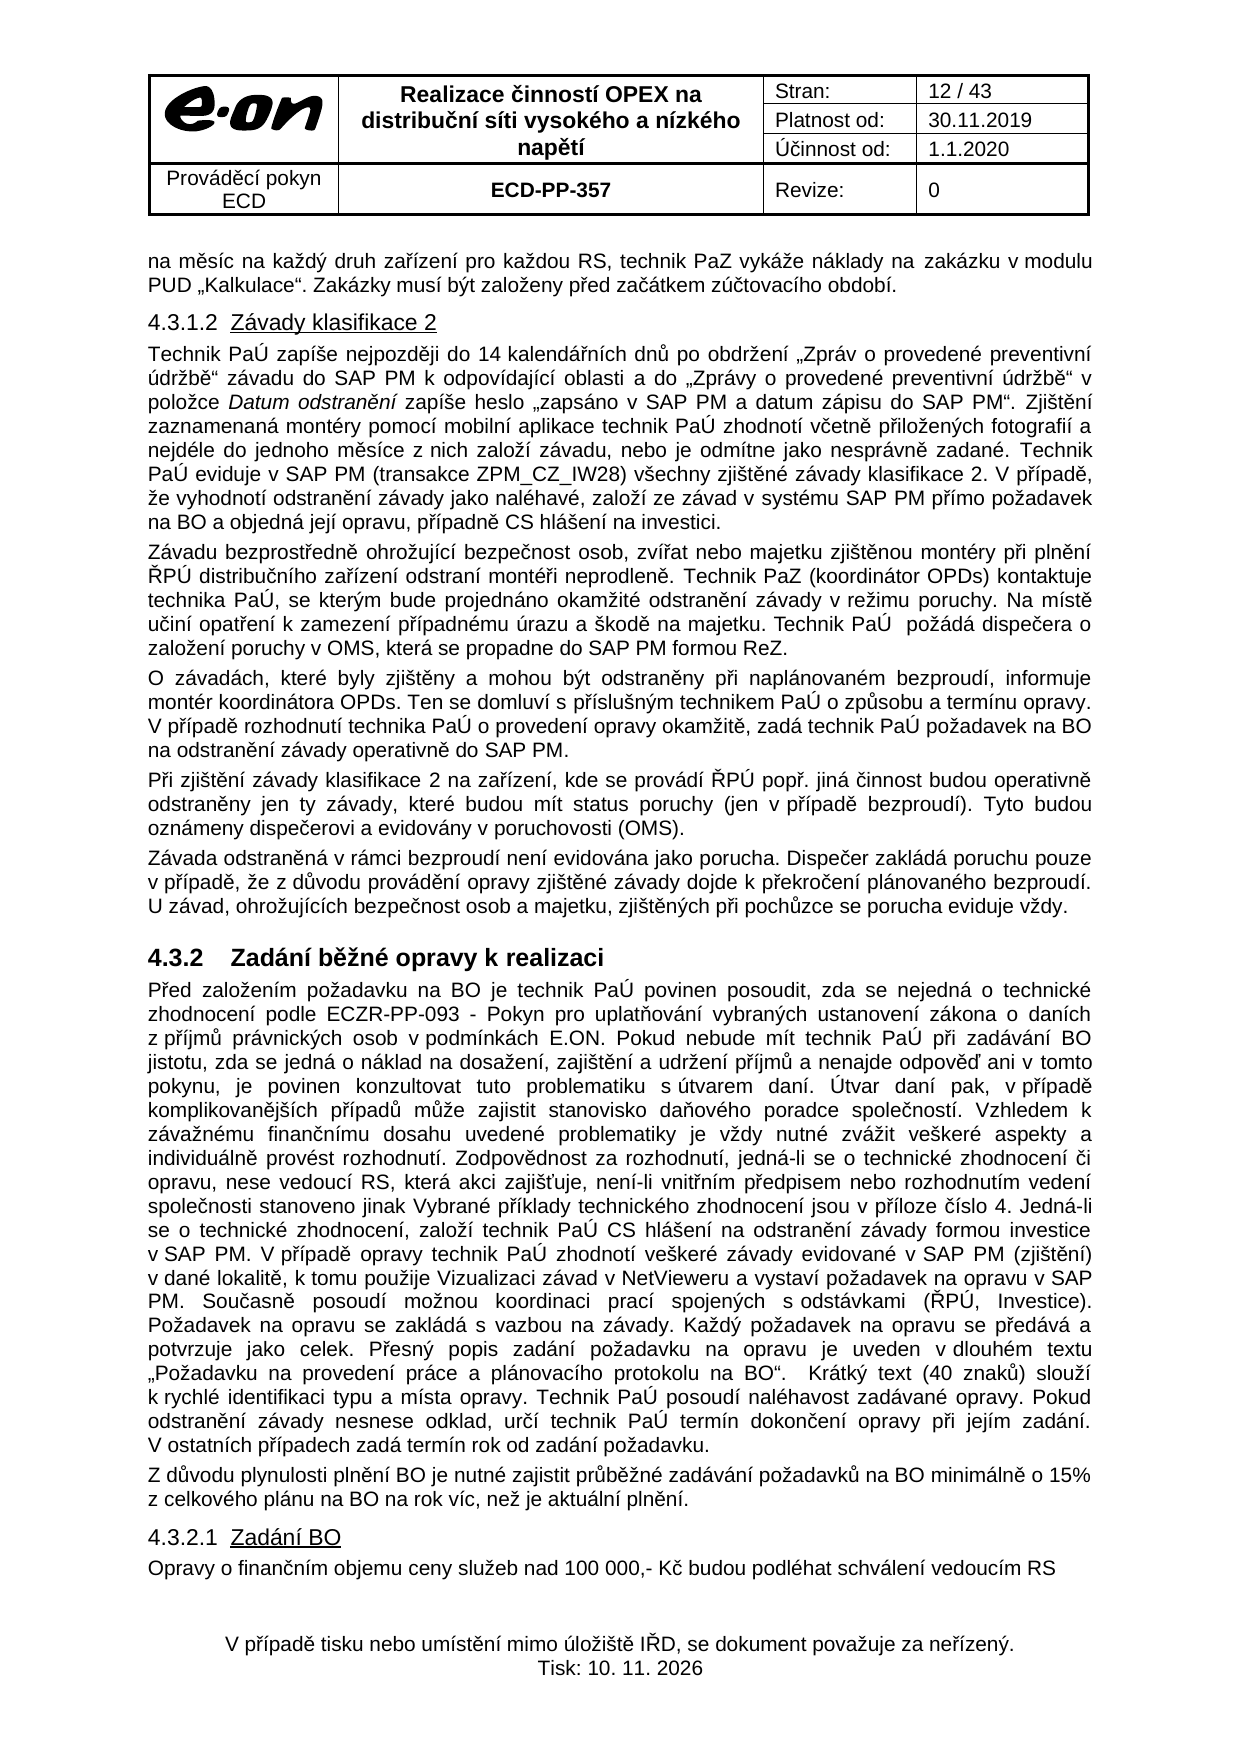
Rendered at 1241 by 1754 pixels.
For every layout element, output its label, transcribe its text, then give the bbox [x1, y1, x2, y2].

subtitle Závady klasifikace 2 [148, 309, 1092, 336]
text Při zjištění závady klasifikace 2 na zařízení, kde se provádí ŘPÚ popř. jiná činnost budou operativně odstraněny jen ty závady, které budou mít status poruchy (jen v případě bezproudí). Tyto budou oznámeny dispečerovi a evidovány v poruchovosti (OMS). [148, 768, 1092, 840]
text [148, 249, 1092, 297]
subtitle Zadání běžné opravy k realizaci [148, 943, 1092, 972]
text Před založením požadavku na BO je technik PaÚ povinen posoudit, zda se nejedná o technické zhodnocení podle ECZR-PP-093 - Pokyn pro uplatňování vybraných ustanovení zákona o daních z příjmů právnických osob v podmínkách E.ON. Pokud nebude mít technik PaÚ při zadávání BO jistotu, zda se jedná o náklad na dosažení, zajištění a udržení příjmů a nenajde odpověď ani v tomto pokynu, je povinen konzultovat tuto problematiku s útvarem daní. Útvar daní pak, v případě komplikovanějších případů může zajistit stanovisko daňového poradce společností. Vzhledem k závažnému finančnímu dosahu uvedené problematiky je vždy nutné zvážit veškeré aspekty a individuálně provést rozhodnutí. Zodpovědnost za rozhodnutí, jedná-li se o technické zhodnocení či opravu, nese vedoucí RS, která akci zajišťuje, není-li vnitřním předpisem nebo rozhodnutím vedení společnosti stanoveno jinak Vybrané příklady technického zhodnocení jsou v příloze číslo 4. Jedná-li se o technické zhodnocení, založí technik PaÚ CS hlášení na odstranění závady formou investice v SAP PM. V případě opravy technik PaÚ zhodnotí veškeré závady evidované v SAP PM (zjištění) v dané lokalitě, k tomu použije Vizualizaci závad v NetVieweru a vystaví požadavek na opravu v SAP PM. Současně posoudí možnou koordinaci prací spojených s odstávkami (ŘPÚ, Investice). Požadavek na opravu se zakládá s vazbou na závady. Každý požadavek na opravu se předává a potvrzuje jako celek. Přesný popis zadání požadavku na opravu je uveden v dlouhém textu „Požadavku na provedení práce a plánovacího protokolu na BO“. Krátký text (40 znaků) slouží k rychlé identifikaci typu a místa opravy. Technik PaÚ posoudí naléhavost zadávané opravy. Pokud odstranění závady nesnese odklad, určí technik PaÚ termín dokončení opravy při jejím zadání. V ostatních případech zadá termín rok od zadání požadavku. [148, 978, 1092, 1457]
text Závada odstraněná v rámci bezproudí není evidována jako porucha. Dispečer zakládá poruchu pouze v případě, že z důvodu provádění opravy zjištěné závady dojde k překročení plánovaného bezproudí. U závad, ohrožujících bezpečnost osob a majetku, zjištěných při pochůzce se porucha eviduje vždy. [148, 846, 1092, 918]
text Opravy o finančním objemu ceny služeb nad 100 000,- Kč budou podléhat schválení vedoucím RS [148, 1556, 1092, 1580]
text Z důvodu plynulosti plnění BO je nutné zajistit průběžné zadávání požadavků na BO minimálně o 15% z celkového plánu na BO na rok víc, než je aktuální plnění. [148, 1463, 1092, 1511]
text Závadu bezprostředně ohrožující bezpečnost osob, zvířat nebo majetku zjištěnou montéry při plnění ŘPÚ distribučního zařízení odstraní montéři neprodleně. Technik PaZ (koordinátor OPDs) kontaktuje technika PaÚ, se kterým bude projednáno okamžité odstranění závady v režimu poruchy. Na místě učiní opatření k zamezení případnému úrazu a škodě na majetku. Technik PaÚ požádá dispečera o založení poruchy v OMS, která se propadne do SAP PM formou ReZ. [148, 540, 1092, 659]
subtitle Zadání BO [148, 1524, 1092, 1550]
text Technik PaÚ zapíše nejpozději do 14 kalendářních dnů po obdržení „Zpráv o provedené preventivní údržbě“ závadu do SAP PM k odpovídající oblasti a do „Zprávy o provedené preventivní údržbě“ v položce Datum odstranění zapíše heslo „zapsáno v SAP PM a datum zápisu do SAP PM“. Zjištění zaznamenaná montéry pomocí mobilní aplikace technik PaÚ zhodnotí včetně přiložených fotografií a nejdéle do jednoho měsíce z nich založí závadu, nebo je odmítne jako nesprávně zadané. Technik PaÚ eviduje v SAP PM (transakce ZPM_CZ_IW28) všechny zjištěné závady klasifikace 2. V případě, že vyhodnotí odstranění závady jako naléhavé, založí ze závad v systému SAP PM přímo požadavek na BO a objedná její opravu, případně CS hlášení na investici. [148, 342, 1092, 533]
text O závadách, které byly zjištěny a mohou být odstraněny při naplánovaném bezproudí, informuje montér koordinátora OPDs. Ten se domluví s příslušným technikem PaÚ o způsobu a termínu opravy. V případě rozhodnutí technika PaÚ o provedení opravy okamžitě, zadá technik PaÚ požadavek na BO na odstranění závady operativně do SAP PM. [148, 666, 1092, 762]
